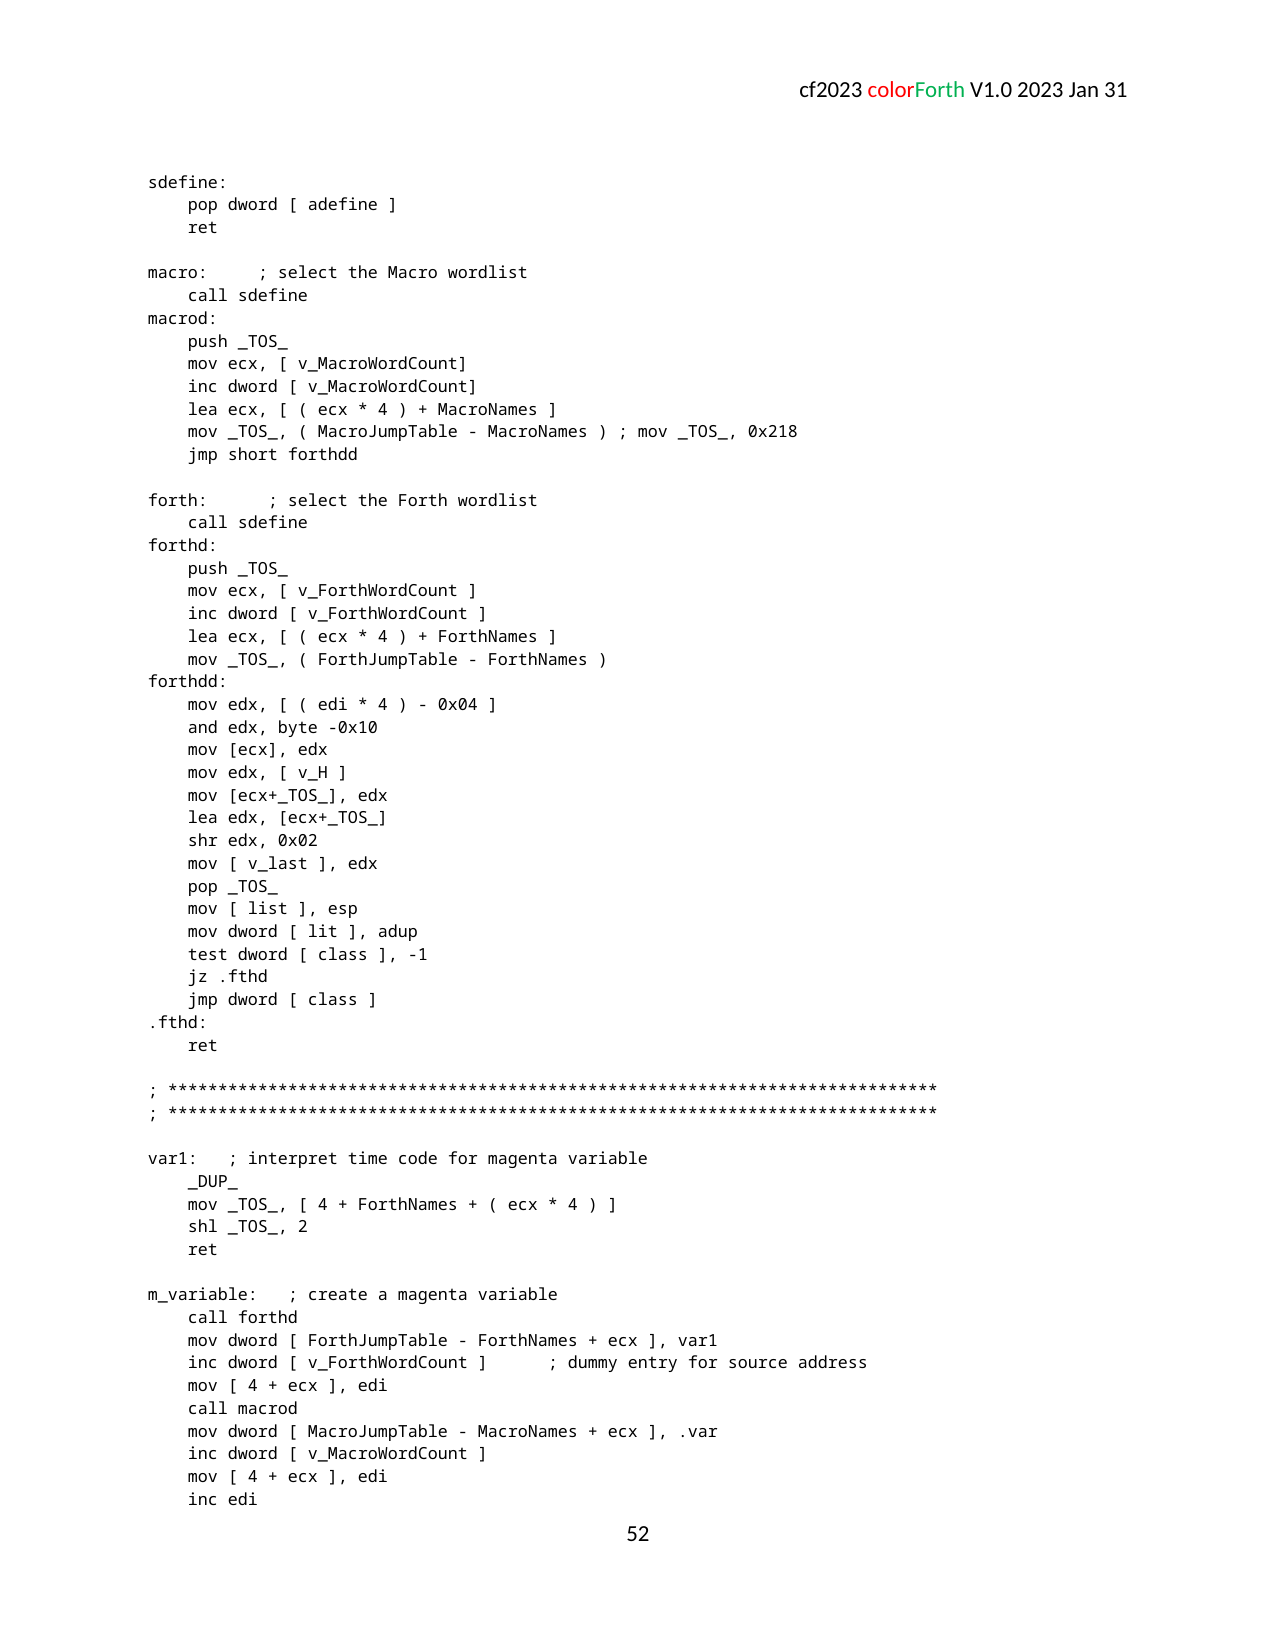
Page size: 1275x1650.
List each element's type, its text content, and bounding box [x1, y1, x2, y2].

text inc dword [ v_ForthWordCount ] ; dummy entry for source address [148, 1351, 1127, 1374]
text call sdefine [148, 284, 1127, 307]
text jmp dword [ class ] [148, 988, 1127, 1011]
text mov [ 4 + ecx ], edi [148, 1465, 1127, 1487]
text inc edi [148, 1487, 1127, 1510]
text inc dword [ v_MacroWordCount ] [148, 1442, 1127, 1465]
text lea ecx, [ ( ecx * 4 ) + ForthNames ] [148, 624, 1127, 647]
text m_variable: ; create a magenta variable [148, 1283, 1127, 1306]
text ; ***************************************************************************** [148, 1079, 1127, 1101]
text forthd: [148, 534, 1127, 556]
text shl _TOS_, 2 [148, 1215, 1127, 1238]
text push _TOS_ [148, 556, 1127, 579]
text mov _TOS_, [ 4 + ForthNames + ( ecx * 4 ) ] [148, 1192, 1127, 1215]
text pop dword [ adefine ] [148, 193, 1127, 216]
text sdefine: [148, 170, 1127, 193]
text macrod: [148, 307, 1127, 329]
text mov dword [ lit ], adup [148, 920, 1127, 942]
text mov edx, [ ( edi * 4 ) - 0x04 ] [148, 693, 1127, 715]
text .fthd: [148, 1011, 1127, 1033]
text mov [ 4 + ecx ], edi [148, 1374, 1127, 1397]
text mov [ v_last ], edx [148, 852, 1127, 874]
text var1: ; interpret time code for magenta variable [148, 1147, 1127, 1169]
text push _TOS_ [148, 329, 1127, 352]
text pop _TOS_ [148, 874, 1127, 897]
text and edx, byte -0x10 [148, 715, 1127, 738]
text ; ***************************************************************************** [148, 1101, 1127, 1124]
text mov _TOS_, ( ForthJumpTable - ForthNames ) [148, 647, 1127, 670]
text call macrod [148, 1397, 1127, 1419]
text mov ecx, [ v_ForthWordCount ] [148, 579, 1127, 602]
text mov edx, [ v_H ] [148, 761, 1127, 783]
text ret [148, 1238, 1127, 1260]
text call forthd [148, 1306, 1127, 1328]
text shr edx, 0x02 [148, 829, 1127, 852]
text ret [148, 216, 1127, 238]
text macro: ; select the Macro wordlist [148, 261, 1127, 284]
text mov dword [ MacroJumpTable - MacroNames + ecx ], .var [148, 1419, 1127, 1442]
text forthdd: [148, 670, 1127, 693]
text inc dword [ v_MacroWordCount] [148, 375, 1127, 397]
text ret [148, 1033, 1127, 1056]
text call sdefine [148, 511, 1127, 534]
text inc dword [ v_ForthWordCount ] [148, 602, 1127, 624]
text mov dword [ ForthJumpTable - ForthNames + ecx ], var1 [148, 1328, 1127, 1351]
text mov [ecx], edx [148, 738, 1127, 761]
text mov [ list ], esp [148, 897, 1127, 920]
text test dword [ class ], -1 [148, 942, 1127, 965]
text mov [ecx+_TOS_], edx [148, 783, 1127, 806]
text jmp short forthdd [148, 443, 1127, 466]
text lea ecx, [ ( ecx * 4 ) + MacroNames ] [148, 397, 1127, 420]
text mov _TOS_, ( MacroJumpTable - MacroNames ) ; mov _TOS_, 0x218 [148, 420, 1127, 443]
text mov ecx, [ v_MacroWordCount] [148, 352, 1127, 375]
text _DUP_ [148, 1169, 1127, 1192]
text forth: ; select the Forth wordlist [148, 488, 1127, 511]
text lea edx, [ecx+_TOS_] [148, 806, 1127, 829]
text jz .fthd [148, 965, 1127, 988]
